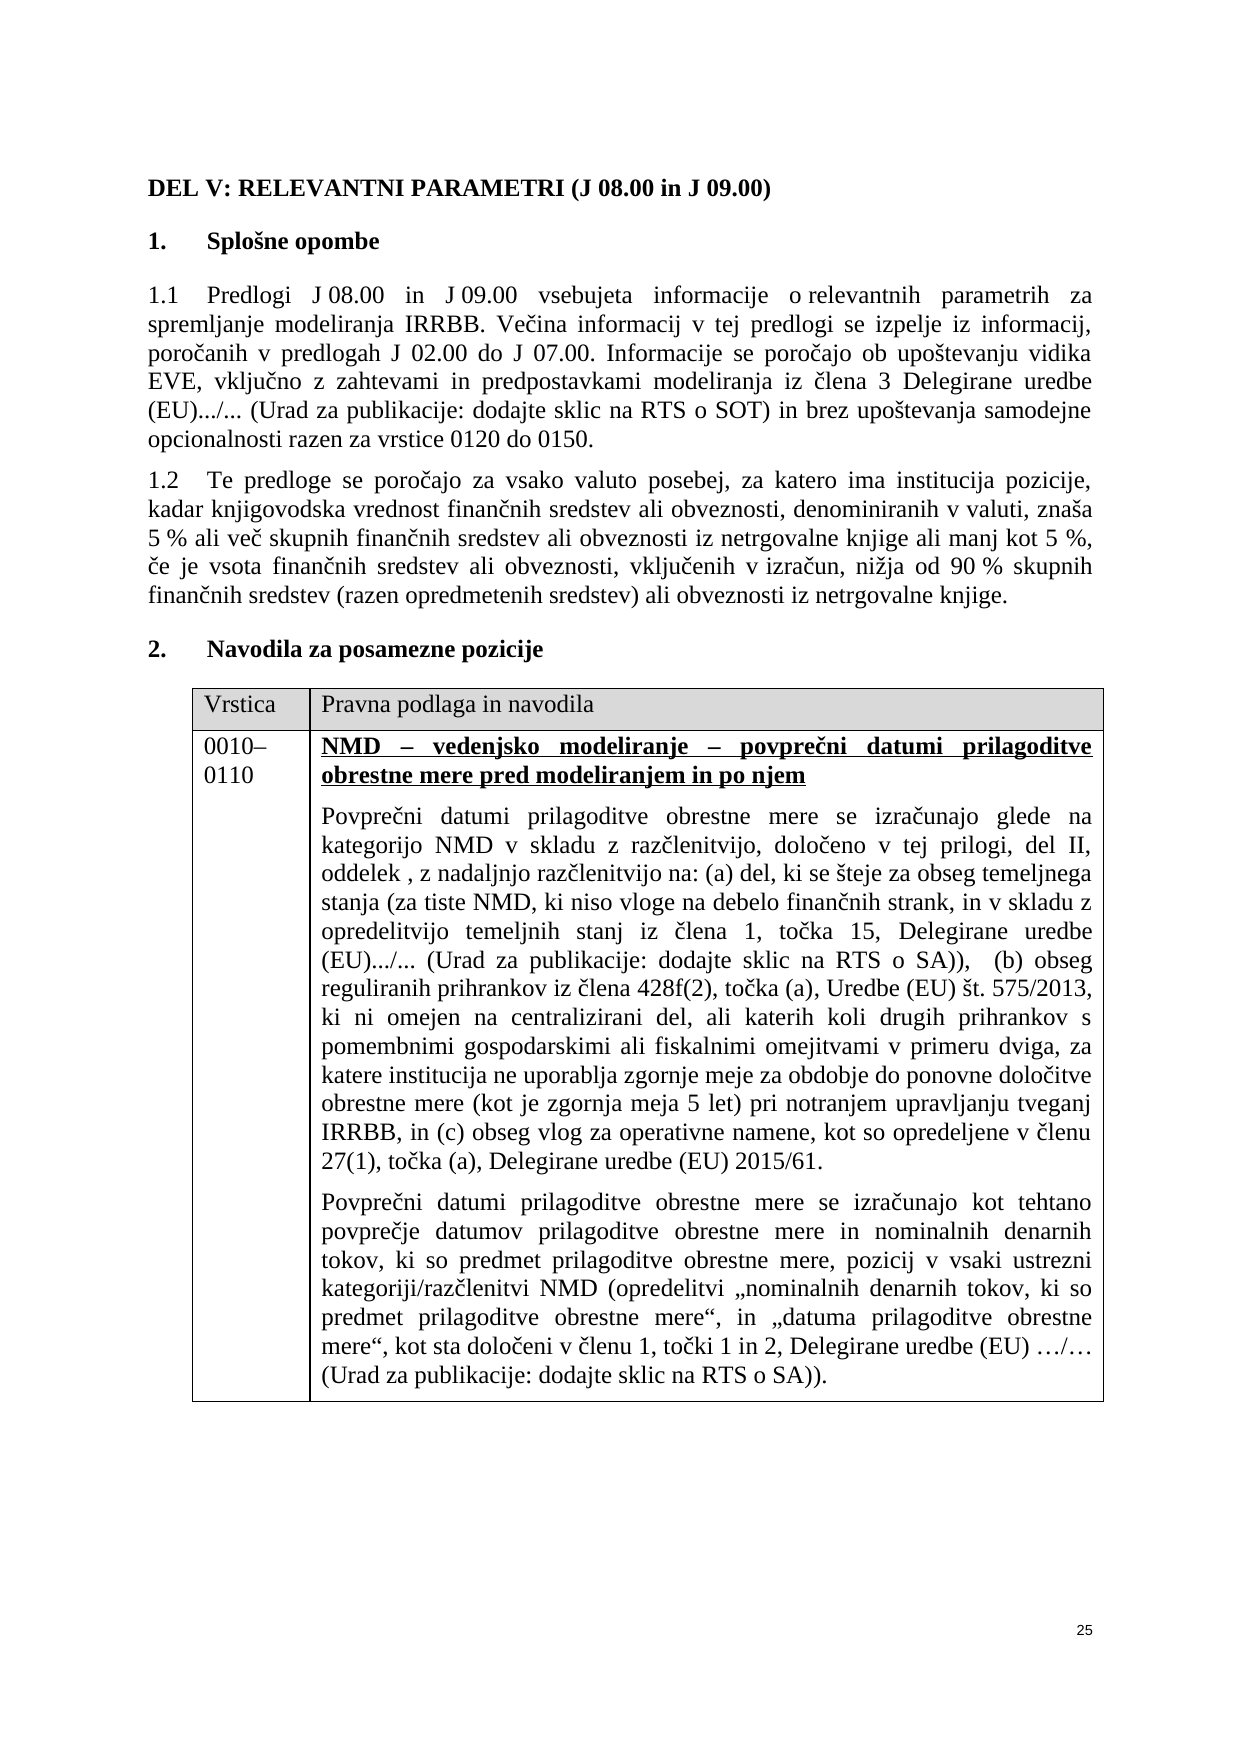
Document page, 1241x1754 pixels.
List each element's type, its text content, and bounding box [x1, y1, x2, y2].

table_header Vrstica [193, 689, 309, 730]
list 1. Splošne opombe [148, 226, 1093, 255]
list 2. Navodila za posamezne pozicije [148, 634, 1093, 663]
table_header Pravna podlaga in navodila [311, 689, 1103, 730]
subtitle DEL V: RELEVANTNI PARAMETRI (J 08.00 in J 09.00) [148, 173, 1093, 201]
table_cell NMD – vedenjsko modeliranje – povprečni datumi prilagoditve obrestne mere pred modeliranjem in po njem Povprečni datumi prilagoditve obrestne mere se izračunajo glede na kategorijo NMD v skladu z razčlenitvijo, določeno v tej prilogi, del II, oddelek 11, z nadaljnjo razčlenitvijo na: (a) del, ki se šteje za obseg temeljnega stanja (za tiste NMD, ki niso vloge na debelo finančnih strank, in v skladu z opredelitvijo temeljnih stanj iz člena 1, točka 15, Delegirane uredbe (EU).../... (Urad za publikacije: dodajte sklic na RTS o SA)), (b) obseg reguliranih prihrankov iz člena 428f(2), točka (a), Uredbe (EU) št. 575/2013, ki ni omejen na centralizirani del, ali katerih koli drugih prihrankov s pomembnimi gospodarskimi ali fiskalnimi omejitvami v primeru dviga, za katere institucija ne uporablja zgornje meje za obdobje do ponovne določitve obrestne mere (kot je zgornja meja 5 let) pri notranjem upravljanju tveganj IRRBB, in (c) obseg vlog za operativne namene, kot so opredeljene v členu 27(1), točka (a), Delegirane uredbe (EU) 2015/61. Povprečni datumi prilagoditve obrestne mere se izračunajo kot tehtano povprečje datumov prilagoditve obrestne mere in nominalnih denarnih tokov, ki so predmet prilagoditve obrestne mere, pozicij v vsaki ustrezni kategoriji/razčlenitvi NMD (opredelitvi „nominalnih denarnih tokov, ki so predmet prilagoditve obrestne mere“, in „datuma prilagoditve obrestne mere“, kot sta določeni v členu 1, točki 1 in 2, Delegirane uredbe (EU) …/… (Urad za publikacije: dodajte sklic na RTS o SA)). [311, 731, 1103, 1401]
text 1.1 Predlogi J 08.00 in J 09.00 vsebujeta informacije o relevantnih parametrih za spremljanje modeliranja IRRBB. Večina informacij v tej predlogi se izpelje iz informacij, poročanih v predlogah J 02.00 do J 07.00. Informacije se poročajo ob upoštevanju vidika EVE, vključno z zahtevami in predpostavkami modeliranja iz člena 3 Delegirane uredbe (EU).../... (Urad za publikacije: dodajte sklic na RTS o SOT) in brez upoštevanja samodejne opcionalnosti razen za vrstice 0120 do 0150. [148, 280, 1093, 453]
text 1.2 Te predloge se poročajo za vsako valuto posebej, za katero ima institucija pozicije, kadar knjigovodska vrednost finančnih sredstev ali obveznosti, denominiranih v valuti, znaša 5 % ali več skupnih finančnih sredstev ali obveznosti iz netrgovalne knjige ali manj kot 5 %, če je vsota finančnih sredstev ali obveznosti, vključenih v izračun, nižja od 90 % skupnih finančnih sredstev (razen opredmetenih sredstev) ali obveznosti iz netrgovalne knjige. [148, 465, 1093, 609]
table_cell 0010–0110 [193, 731, 309, 1401]
